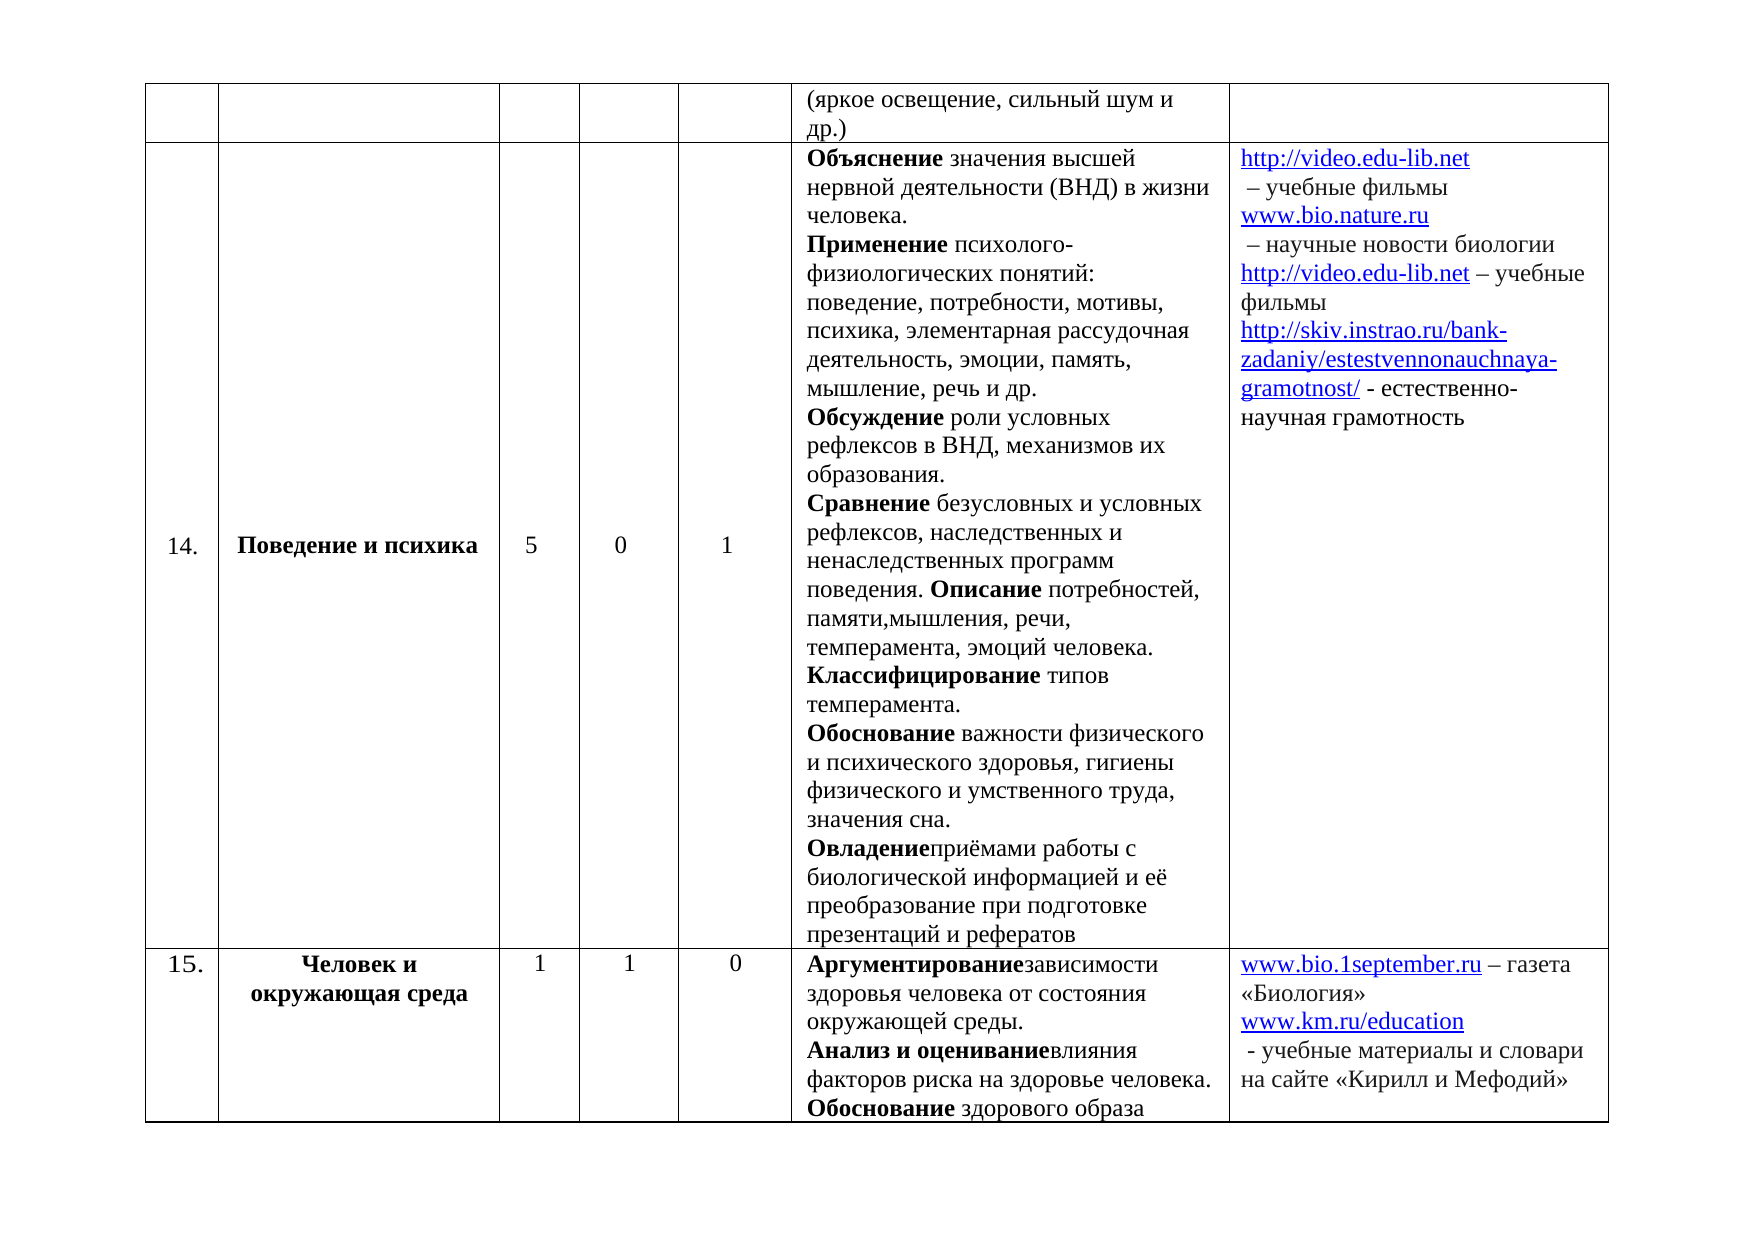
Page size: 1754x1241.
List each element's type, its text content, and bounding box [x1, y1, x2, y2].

table_cell [146, 84, 218, 142]
table_cell 1 [500, 949, 579, 1121]
table_cell 1 [679, 84, 791, 142]
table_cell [792, 949, 1229, 1121]
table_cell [219, 949, 499, 1121]
table_cell [146, 949, 218, 1121]
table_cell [219, 84, 499, 142]
table_cell 4 [500, 84, 579, 142]
table_cell 0 [580, 143, 678, 948]
table_cell 1 [679, 143, 791, 948]
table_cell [1230, 949, 1608, 1121]
table_cell 1 [580, 949, 678, 1121]
table_cell Объяснение значения высшей нервной деятельности (ВНД) в жизни человека. Применение психолого-физиологических понятий: поведение, потребности, мотивы, психика, элементарная рассудочная деятельность, эмоции, память, мышление, речь и др. Обсуждение роли условных рефлексов в ВНД, механизмов их образования. Сравнение безусловных и условных рефлексов, наследственных и ненаследственных программ поведения. Описание потребностей, памяти,мышления, речи, темперамента, эмоций человека. Классифицирование типов темперамента. Обоснование важности физического и психического здоровья, гигиены физического и умственного труда, значения сна. Овладениеприёмами работы с биологической информацией и её преобразование при подготовке презентаций и рефератов [792, 143, 1229, 948]
table_cell 0 [580, 84, 678, 142]
table_cell http://video.edu-lib.net – учебные фильмы www.bio.nature.ru – научные новости биологии http://video.edu-lib.net – учебные фильмы http://skiv.instrao.ru/bank-zadaniy/estestvennonauchnaya-gramotnost/ - естественно-научная грамотность [1230, 143, 1608, 948]
table_cell Поведение и психика [219, 143, 499, 948]
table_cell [1230, 84, 1608, 142]
table_cell [146, 143, 218, 948]
table_cell 5 [500, 143, 579, 948]
table_cell 0 [679, 949, 791, 1121]
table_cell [792, 84, 1229, 142]
